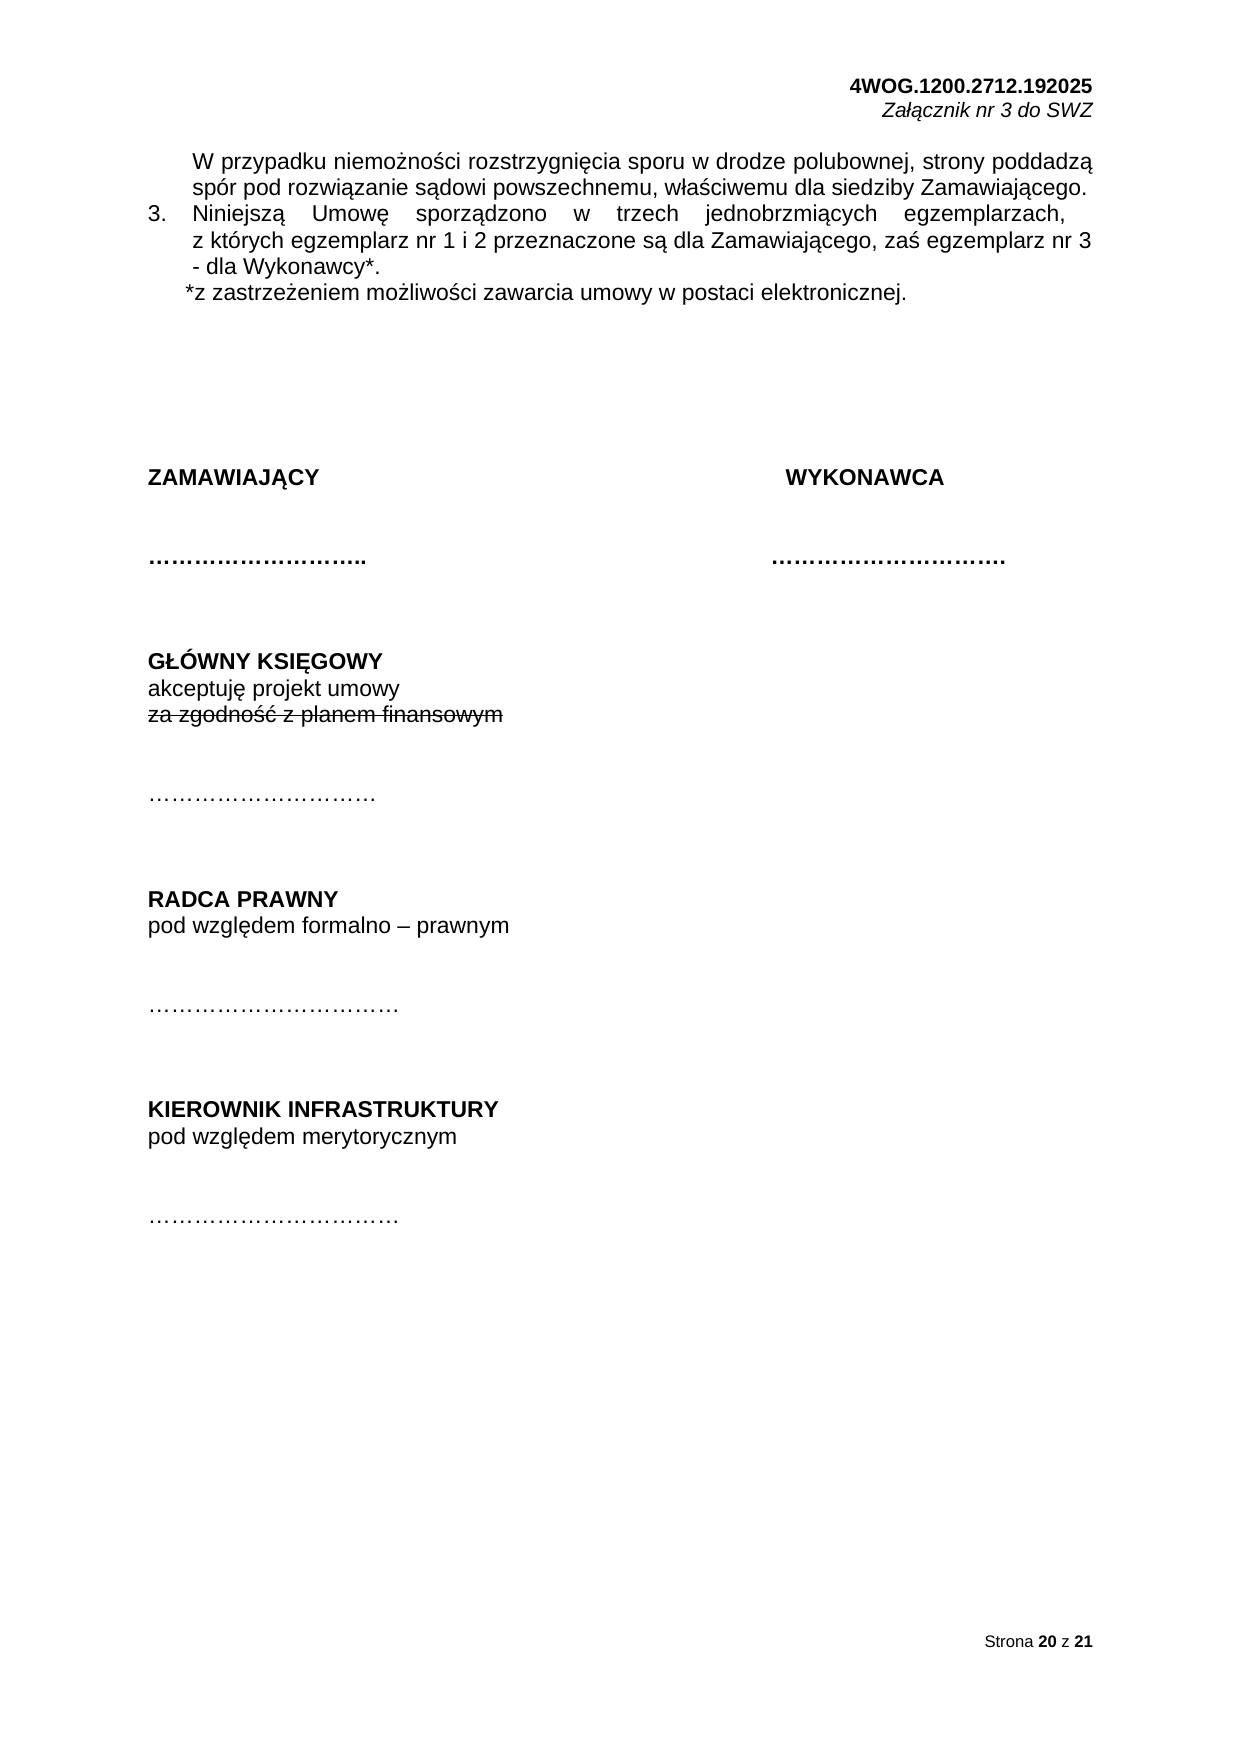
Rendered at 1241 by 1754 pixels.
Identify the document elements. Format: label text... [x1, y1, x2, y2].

title …………………………… [148, 1202, 1093, 1228]
text ZAMAWIAJĄCY WYKONAWCA [148, 464, 1093, 490]
title …………………………… [148, 991, 1093, 1017]
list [148, 148, 1093, 200]
text ……………………….. …………………………. [148, 543, 1093, 569]
list Niniejszą Umowę sporządzono w trzech jednobrzmiących egzemplarzach, z których egzemplarz nr 1 i 2 przeznaczone są dla Zamawiającego, zaś egzemplarz nr 3 - dla Wykonawcy*. [148, 200, 1093, 279]
text akceptuję projekt umowy [148, 675, 1093, 701]
text KIEROWNIK INFRASTRUKTURY [148, 1096, 1093, 1123]
text *z zastrzeżeniem możliwości zawarcia umowy w postaci elektronicznej. [185, 279, 1093, 306]
text za zgodność z planem finansowym [148, 701, 1093, 727]
text RADCA PRAWNY [148, 886, 1093, 912]
text pod względem formalno – prawnym [148, 912, 1093, 938]
title ………………………… [148, 780, 1093, 806]
text pod względem merytorycznym [148, 1123, 1093, 1149]
text GŁÓWNY KSIĘGOWY [148, 648, 1093, 675]
